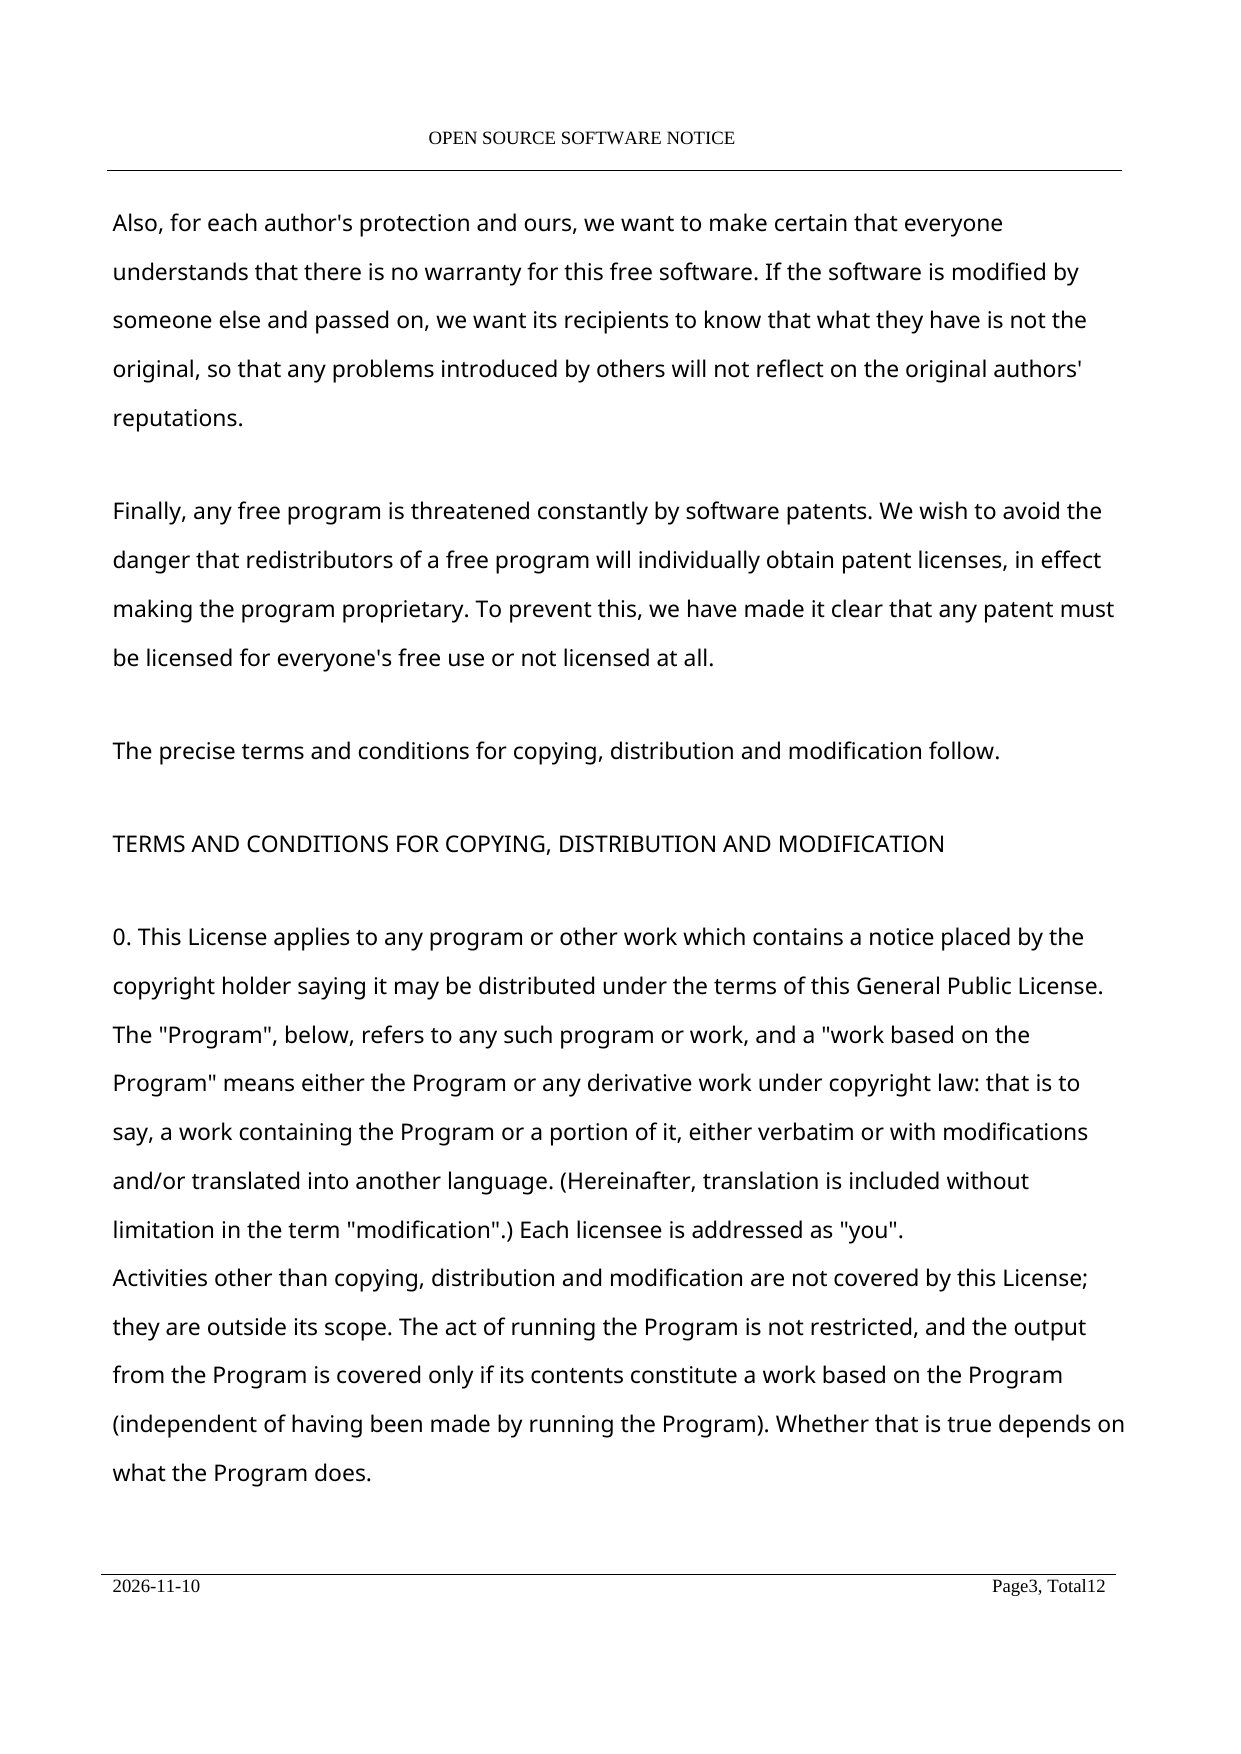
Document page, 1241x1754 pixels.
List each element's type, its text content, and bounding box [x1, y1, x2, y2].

text Activities other than copying, distribution and modification are not covered by this License; they are outside its scope. The act of running the Program is not restricted, and the output from the Program is covered only if its contents constitute a work based on the Program (independent of having been made by running the Program). Whether that is true depends on what the Program does. [112, 1261, 1128, 1489]
text Also, for each author's protection and ours, we want to make certain that everyone understands that there is no warranty for this free software. If the software is modified by someone else and passed on, we want its recipients to know that what they have is not the original, so that any problems introduced by others will not reflect on the original authors' reputations. [112, 206, 1128, 434]
text TERMS AND CONDITIONS FOR COPYING, DISTRIBUTION AND MODIFICATION [112, 827, 1128, 860]
text Finally, any free program is threatened constantly by software patents. We wish to avoid the danger that redistributors of a free program will individually obtain patent licenses, in effect making the program proprietary. To prevent this, we have made it clear that any patent must be licensed for everyone's free use or not licensed at all. [112, 494, 1128, 673]
text 0. This License applies to any program or other work which contains a notice placed by the copyright holder saying it may be distributed under the terms of this General Public License. The "Program", below, refers to any such program or work, and a "work based on the Program" means either the Program or any derivative work under copyright law: that is to say, a work containing the Program or a portion of it, either verbatim or with modifications and/or translated into another language. (Hereinafter, translation is included without limitation in the term "modification".) Each licensee is addressed as "you". [112, 921, 1128, 1246]
text The precise terms and conditions for copying, distribution and modification follow. [112, 734, 1128, 767]
